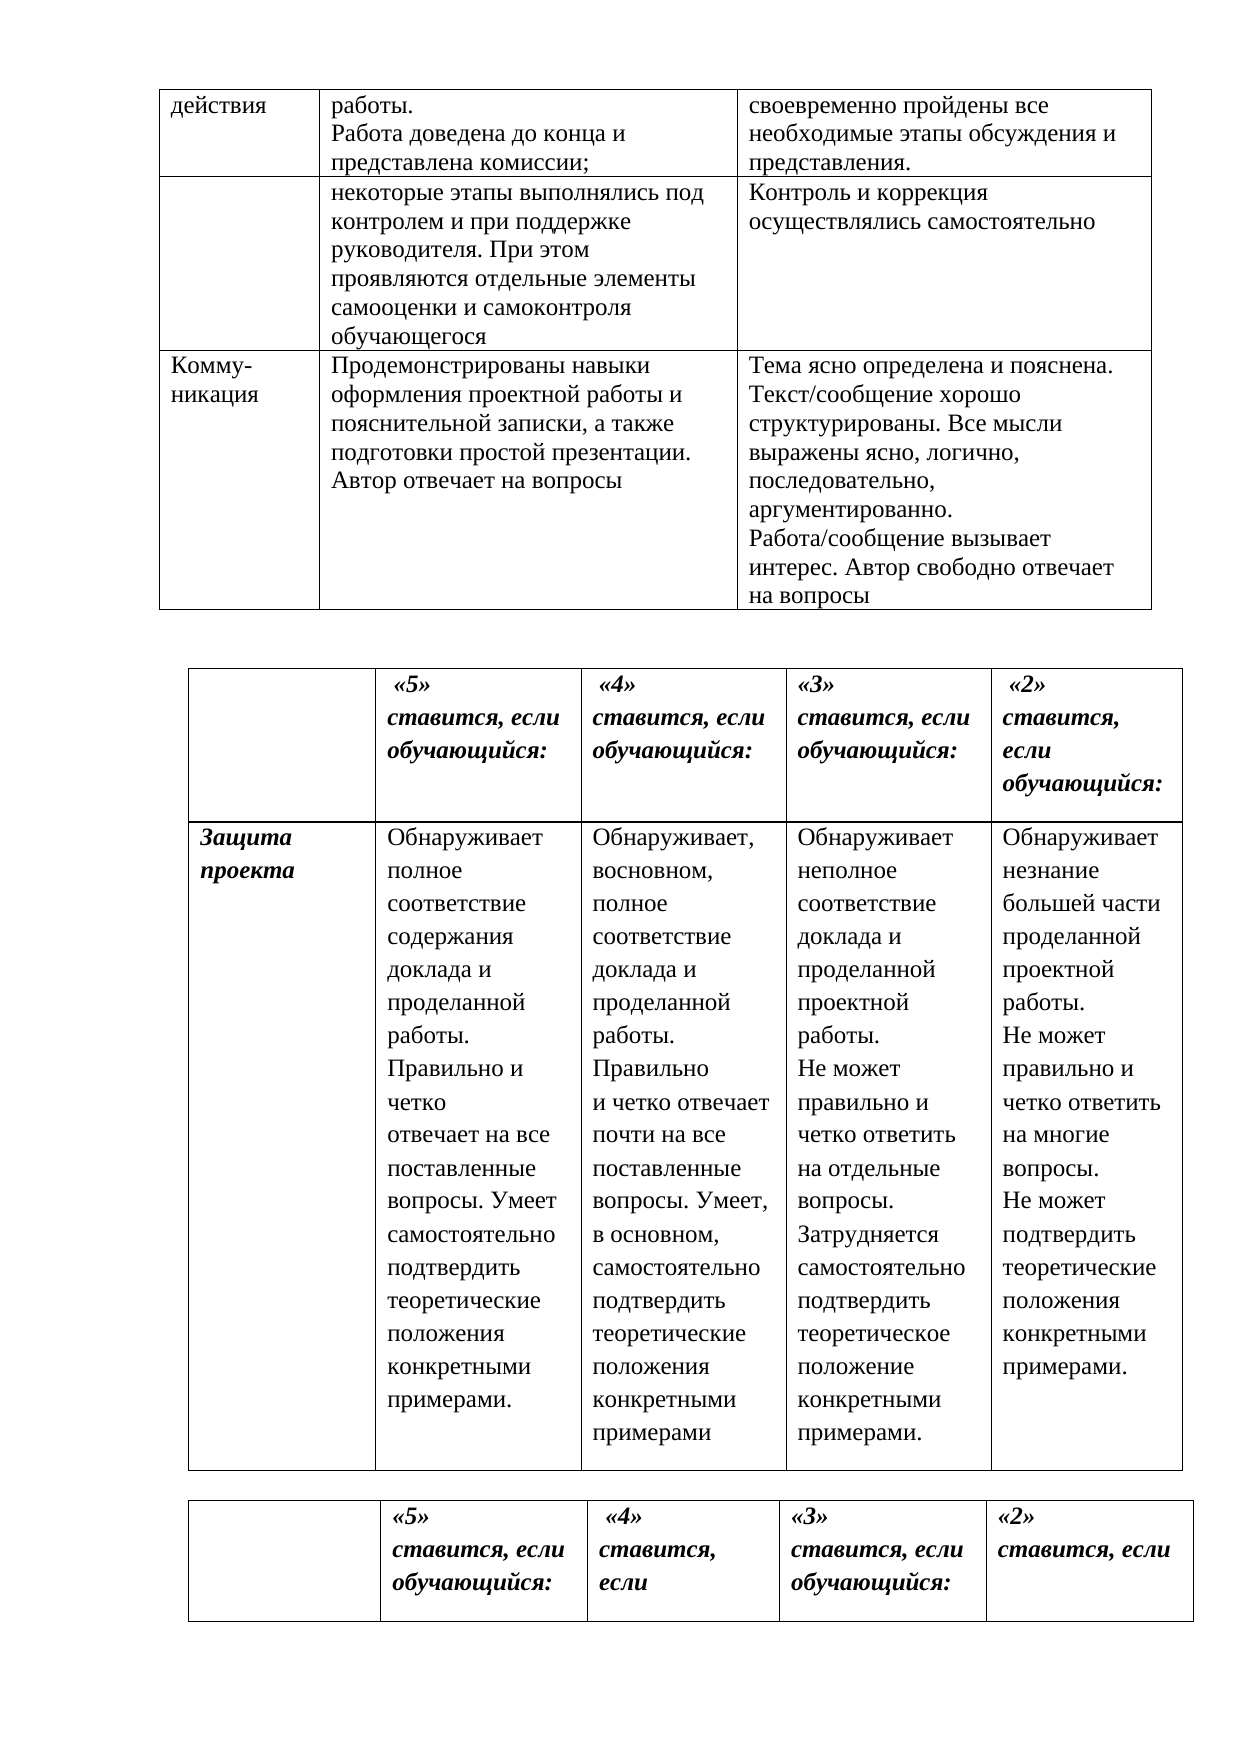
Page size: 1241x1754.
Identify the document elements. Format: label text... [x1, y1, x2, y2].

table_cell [160, 90, 319, 176]
table_cell Обнаруживает полное соответствие содержания доклада и проделанной работы. Правильно и четко отвечает на все поставленные вопросы. Умеет самостоятельно подтвердить теоретические положения конкретными примерами. [376, 823, 581, 1470]
table_cell некоторые этапы выполнялись под контролем и при поддержке руководителя. При этом проявляются отдельные элементы самооценки и самоконтроля обучающегося [320, 177, 737, 349]
table_cell Тема ясно определена и пояснена. Текст/сообщение хорошо структурированы. Все мысли выражены ясно, логично, последовательно, аргументированно. Работа/сообщение вызывает интерес. Автор свободно отвечает на вопросы [738, 351, 1151, 609]
table_cell [160, 177, 319, 349]
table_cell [320, 90, 737, 176]
table_cell Обнаруживает неполное соответствие доклада и проделанной проектной работы. Не может правильно и четко ответить на отдельные вопросы. Затрудняется самостоятельно подтвердить теоретическое положение конкретными примерами. [787, 823, 991, 1470]
table_cell Контроль и коррекция осуществлялись самостоятельно [738, 177, 1151, 349]
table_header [381, 1501, 587, 1621]
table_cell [738, 90, 1151, 176]
table_header «5» ставится, если обучающийся: [376, 669, 581, 821]
table_cell Обнаруживает незнание большей части проделанной проектной работы. Не может правильно и четко ответить на многие вопросы. Не может подтвердить теоретические положения конкретными примерами. [992, 823, 1182, 1470]
table_cell Комму-никация [160, 351, 319, 609]
table_header «2» ставится, если обучающийся: [992, 669, 1182, 821]
table_header [189, 669, 375, 821]
table_header «3» ставится, если обучающийся: [787, 669, 991, 821]
table_cell Обнаруживает, восновном, полное соответствие доклада и проделанной работы. Правильно и четко отвечает почти на все поставленные вопросы. Умеет, в основном, самостоятельно подтвердить теоретические положения конкретными примерами [582, 823, 786, 1470]
table_cell Защита проекта [189, 823, 375, 1470]
table_cell Продемонстрированы навыки оформления проектной работы и пояснительной записки, а также подготовки простой презентации. Автор отвечает на вопросы [320, 351, 737, 609]
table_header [987, 1501, 1193, 1621]
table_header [588, 1501, 779, 1621]
table_header [189, 1501, 380, 1621]
table_header «4» ставится, если обучающийся: [582, 669, 786, 821]
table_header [780, 1501, 986, 1621]
